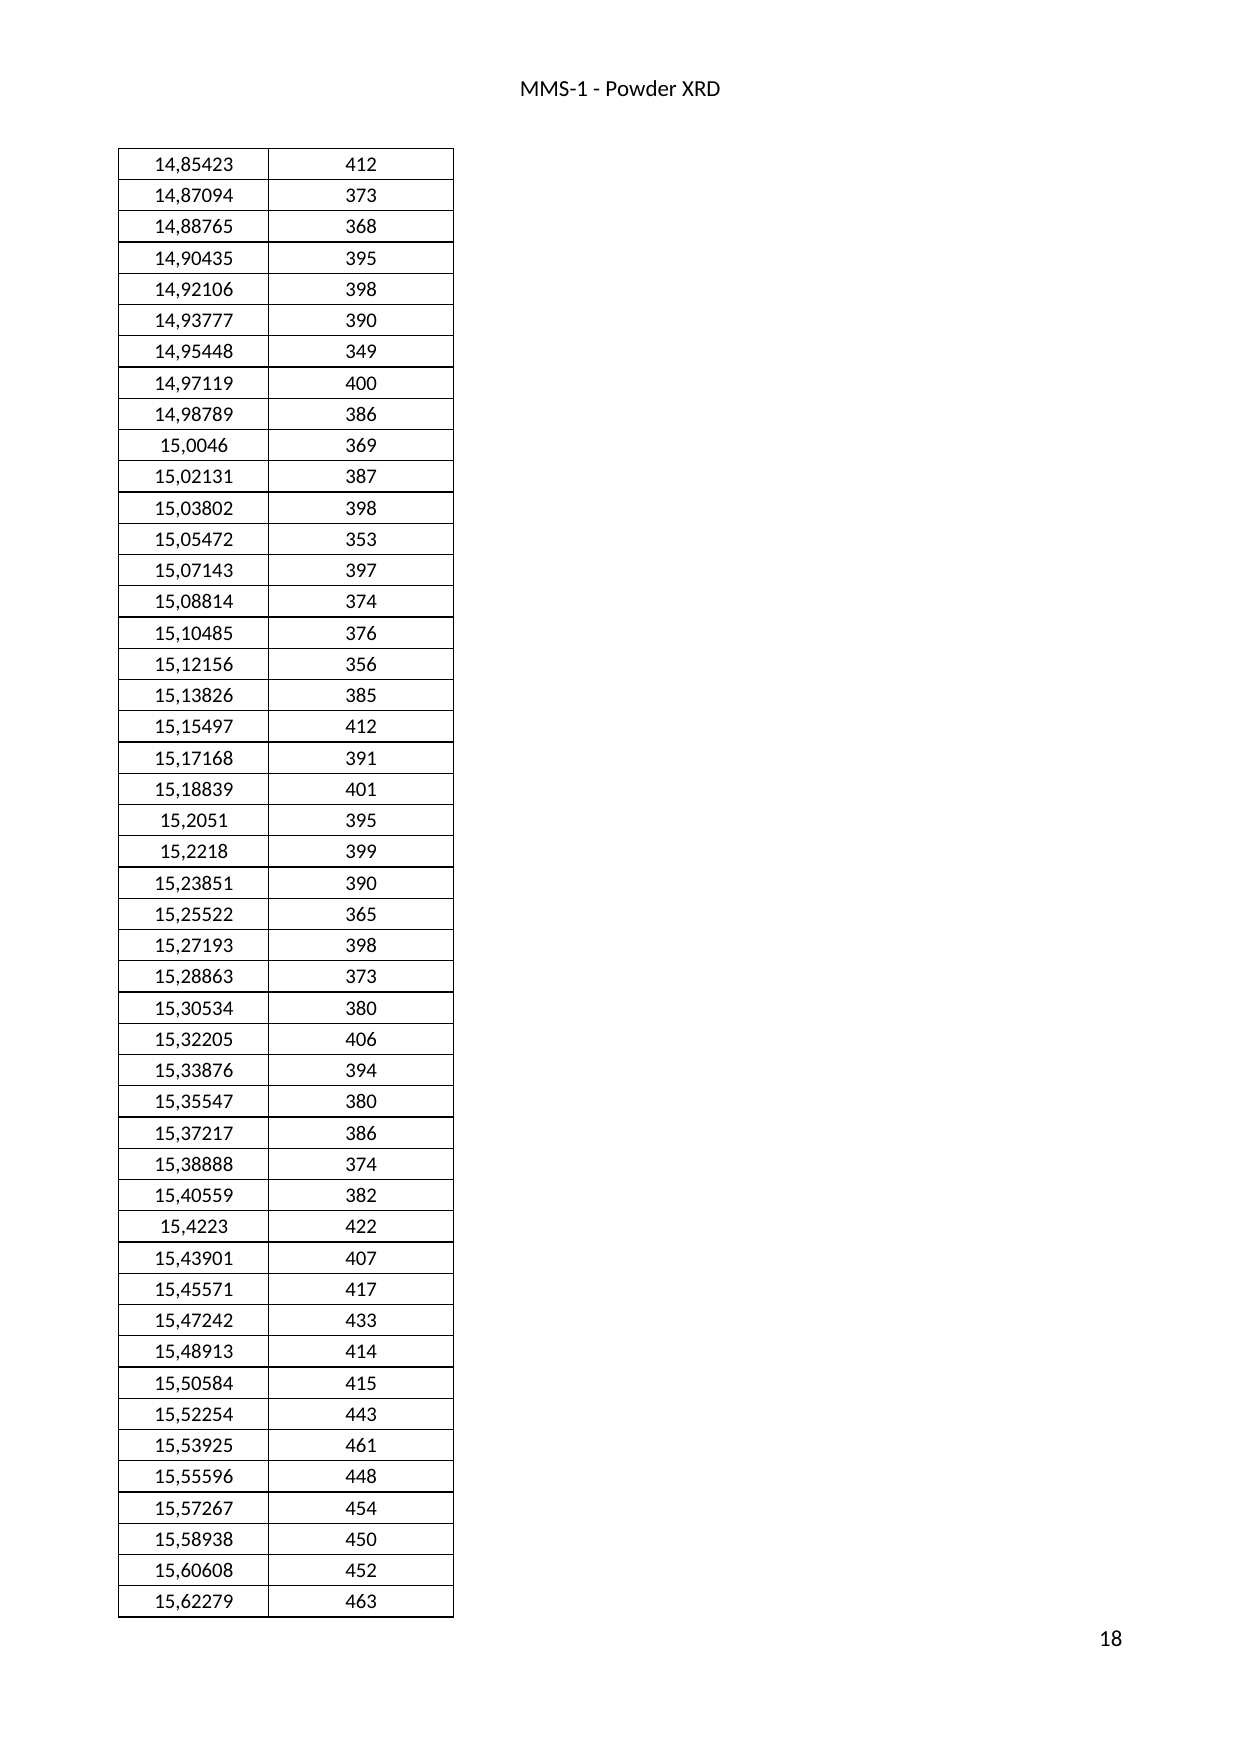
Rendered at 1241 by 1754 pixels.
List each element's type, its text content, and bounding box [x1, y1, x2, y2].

table_cell 398 [269, 930, 453, 960]
table_cell 380 [269, 1086, 453, 1116]
table_cell 395 [269, 805, 453, 835]
table_cell 15,50584 [119, 1368, 268, 1398]
table_cell 412 [269, 711, 453, 741]
table_cell 450 [269, 1524, 453, 1554]
table_cell 374 [269, 586, 453, 616]
table_cell 15,30534 [119, 993, 268, 1023]
table_cell 349 [269, 336, 453, 366]
table_cell 15,23851 [119, 868, 268, 898]
table_cell 15,28863 [119, 961, 268, 991]
table_cell 15,55596 [119, 1461, 268, 1491]
table_cell 15,08814 [119, 586, 268, 616]
table_cell 412 [269, 149, 453, 179]
table_cell 15,13826 [119, 680, 268, 710]
table_cell 15,18839 [119, 774, 268, 804]
table_cell 15,25522 [119, 899, 268, 929]
table_cell 417 [269, 1274, 453, 1304]
table_cell 15,12156 [119, 649, 268, 679]
table_cell 15,2218 [119, 836, 268, 866]
table_cell 14,92106 [119, 274, 268, 304]
table_cell 433 [269, 1305, 453, 1335]
table_cell 15,35547 [119, 1086, 268, 1116]
table_cell 401 [269, 774, 453, 804]
table_cell 14,88765 [119, 211, 268, 241]
table_cell 385 [269, 680, 453, 710]
table_cell 14,87094 [119, 180, 268, 210]
table_cell 15,2051 [119, 805, 268, 835]
table_cell 15,03802 [119, 493, 268, 523]
table_cell 15,52254 [119, 1399, 268, 1429]
table_cell 448 [269, 1461, 453, 1491]
table_cell 15,53925 [119, 1430, 268, 1460]
table_cell 386 [269, 399, 453, 429]
table_cell 15,4223 [119, 1211, 268, 1241]
table_cell 14,95448 [119, 336, 268, 366]
table_cell 369 [269, 430, 453, 460]
table_cell 14,90435 [119, 243, 268, 273]
table_cell 390 [269, 868, 453, 898]
table_cell 452 [269, 1555, 453, 1585]
table_cell 15,32205 [119, 1024, 268, 1054]
table_cell 15,58938 [119, 1524, 268, 1554]
table_cell 414 [269, 1336, 453, 1366]
table_cell 373 [269, 180, 453, 210]
table_cell 15,02131 [119, 461, 268, 491]
table_cell 356 [269, 649, 453, 679]
table_cell 15,0046 [119, 430, 268, 460]
table_cell 15,43901 [119, 1243, 268, 1273]
table_cell 15,07143 [119, 555, 268, 585]
table_cell 394 [269, 1055, 453, 1085]
table_cell 400 [269, 368, 453, 398]
table_cell 374 [269, 1149, 453, 1179]
table_cell 390 [269, 305, 453, 335]
table_cell 407 [269, 1243, 453, 1273]
table_cell 397 [269, 555, 453, 585]
table_cell 406 [269, 1024, 453, 1054]
table_cell 454 [269, 1493, 453, 1523]
table_cell 353 [269, 524, 453, 554]
table_cell 15,38888 [119, 1149, 268, 1179]
table_cell 15,15497 [119, 711, 268, 741]
table_cell 15,27193 [119, 930, 268, 960]
table_cell 14,85423 [119, 149, 268, 179]
table_cell 15,48913 [119, 1336, 268, 1366]
table_cell 14,98789 [119, 399, 268, 429]
table_cell 398 [269, 274, 453, 304]
table_cell 15,47242 [119, 1305, 268, 1335]
table_cell 15,17168 [119, 743, 268, 773]
table_cell 365 [269, 899, 453, 929]
table_cell 15,05472 [119, 524, 268, 554]
table_cell 15,37217 [119, 1118, 268, 1148]
table_cell 368 [269, 211, 453, 241]
table_cell 395 [269, 243, 453, 273]
table_cell 399 [269, 836, 453, 866]
table_cell 380 [269, 993, 453, 1023]
table_cell 386 [269, 1118, 453, 1148]
table_cell 15,40559 [119, 1180, 268, 1210]
table_cell 387 [269, 461, 453, 491]
table_cell 14,93777 [119, 305, 268, 335]
table_cell 15,45571 [119, 1274, 268, 1304]
table_cell 15,57267 [119, 1493, 268, 1523]
table_cell 391 [269, 743, 453, 773]
table_cell 376 [269, 618, 453, 648]
table_cell 463 [269, 1586, 453, 1616]
table_cell 415 [269, 1368, 453, 1398]
table_cell 382 [269, 1180, 453, 1210]
table_cell 373 [269, 961, 453, 991]
table_cell 461 [269, 1430, 453, 1460]
table_cell 422 [269, 1211, 453, 1241]
table_cell 443 [269, 1399, 453, 1429]
table_cell 398 [269, 493, 453, 523]
table_cell 15,60608 [119, 1555, 268, 1585]
table_cell 15,10485 [119, 618, 268, 648]
table_cell 15,62279 [119, 1586, 268, 1616]
table_cell 15,33876 [119, 1055, 268, 1085]
table_cell 14,97119 [119, 368, 268, 398]
